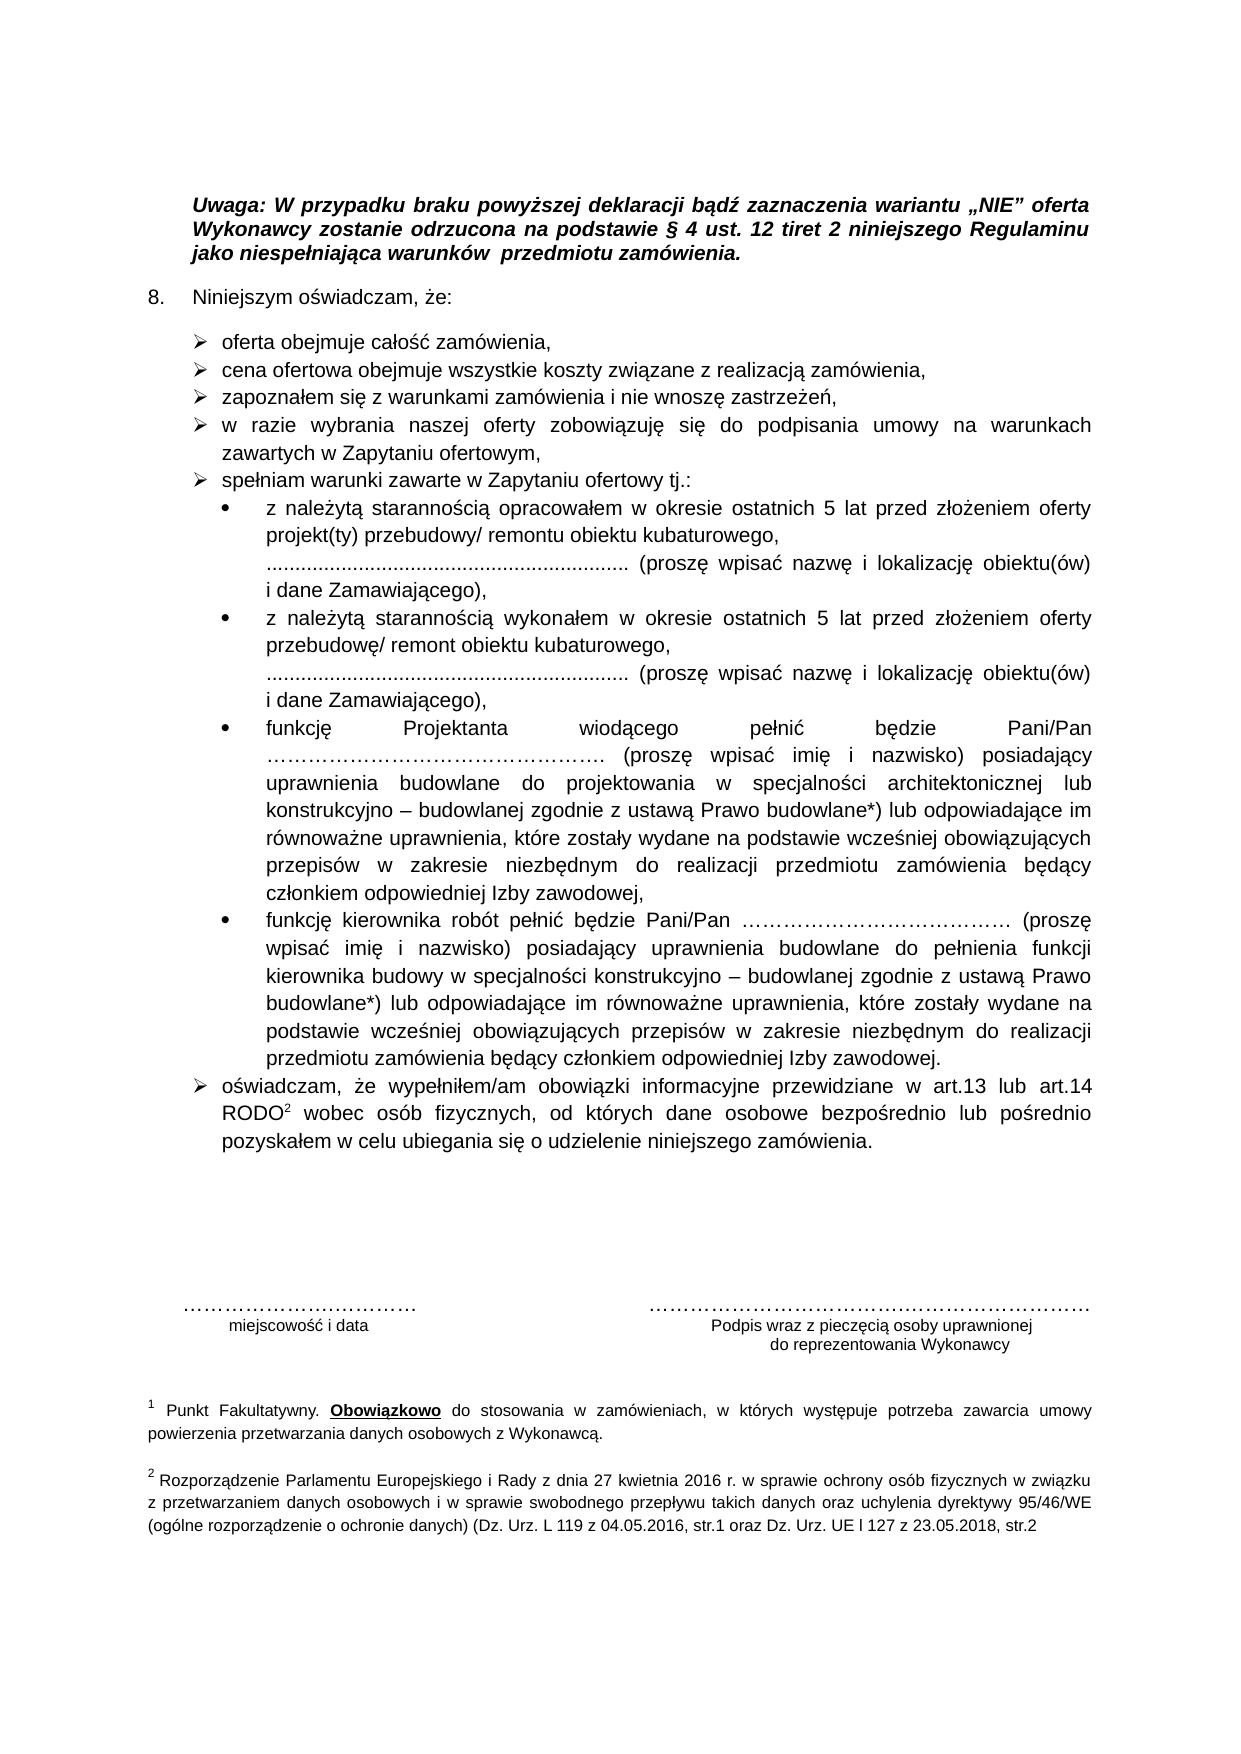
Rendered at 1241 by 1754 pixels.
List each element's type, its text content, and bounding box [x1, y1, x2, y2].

list Uwaga: W przypadku braku powyższej deklaracji bądź zaznaczenia wariantu „NIE” oferta Wykonawcy zostanie odrzucona na podstawie § 4 ust. 12 tiret 2 niniejszego Regulaminu jako niespełniająca warunków przedmiotu zamówienia. [192, 192, 1092, 264]
list funkcję kierownika robót pełnić będzie Pani/Pan ………………………………… (proszę wpisać imię i nazwisko) posiadający uprawnienia budowlane do pełnienia funkcji kierownika budowy w specjalności konstrukcyjno – budowlanej zgodnie z ustawą Prawo budowlane*) lub odpowiadające im równoważne uprawnienia, które zostały wydane na podstawie wcześniej obowiązujących przepisów w zakresie niezbędnym do realizacji przedmiotu zamówienia będący członkiem odpowiedniej Izby zawodowej. [222, 908, 1092, 1070]
text ………………….………… ……………………………….……………………… [148, 1292, 1092, 1316]
text ............................................................... (proszę wpisać nazwę i lokalizację obiektu(ów) i dane Zamawiającego), [266, 551, 1092, 602]
text 1 Punkt Fakultatywny. Obowiązkowo do stosowania w zamówieniach, w których występuje potrzeba zawarcia umowy powierzenia przetwarzania danych osobowych z Wykonawcą. [148, 1397, 1092, 1443]
text do reprezentowania Wykonawcy [609, 1335, 1092, 1354]
text ............................................................... (proszę wpisać nazwę i lokalizację obiektu(ów) i dane Zamawiającego), [266, 661, 1092, 712]
text miejscowość i data Podpis wraz z pieczęcią osoby uprawnionej [148, 1316, 1092, 1335]
list oferta obejmuje całość zamówienia, [192, 330, 1092, 354]
list Niniejszym oświadczam, że: [148, 285, 1092, 309]
list z należytą starannością wykonałem w okresie ostatnich 5 lat przed złożeniem oferty przebudowę/ remont obiektu kubaturowego, [222, 606, 1092, 657]
list zapoznałem się z warunkami zamówienia i nie wnoszę zastrzeżeń, [192, 385, 1092, 409]
list w razie wybrania naszej oferty zobowiązuję się do podpisania umowy na warunkach zawartych w Zapytaniu ofertowym, [192, 413, 1092, 464]
list z należytą starannością opracowałem w okresie ostatnich 5 lat przed złożeniem oferty projekt(ty) przebudowy/ remontu obiektu kubaturowego, [222, 496, 1092, 547]
text 2 Rozporządzenie Parlamentu Europejskiego i Rady z dnia 27 kwietnia 2016 r. w sprawie ochrony osób fizycznych w związku z przetwarzaniem danych osobowych i w sprawie swobodnego przepływu takich danych oraz uchylenia dyrektywy 95/46/WE (ogólne rozporządzenie o ochronie danych) (Dz. Urz. L 119 z 04.05.2016, str.1 oraz Dz. Urz. UE l 127 z 23.05.2018, str.2 [148, 1467, 1092, 1534]
list funkcję Projektanta wiodącego pełnić będzie Pani/Pan …………………………………………. (proszę wpisać imię i nazwisko) posiadający uprawnienia budowlane do projektowania w specjalności architektonicznej lub konstrukcyjno – budowlanej zgodnie z ustawą Prawo budowlane*) lub odpowiadające im równoważne uprawnienia, które zostały wydane na podstawie wcześniej obowiązujących przepisów w zakresie niezbędnym do realizacji przedmiotu zamówienia będący członkiem odpowiedniej Izby zawodowej, [222, 716, 1092, 905]
list spełniam warunki zawarte w Zapytaniu ofertowy tj.: [192, 468, 1092, 492]
list cena ofertowa obejmuje wszystkie koszty związane z realizacją zamówienia, [192, 358, 1092, 382]
list oświadczam, że wypełniłem/am obowiązki informacyjne przewidziane w art.13 lub art.14 RODO2 wobec osób fizycznych, od których dane osobowe bezpośrednio lub pośrednio pozyskałem w celu ubiegania się o udzielenie niniejszego zamówienia. [192, 1073, 1092, 1152]
